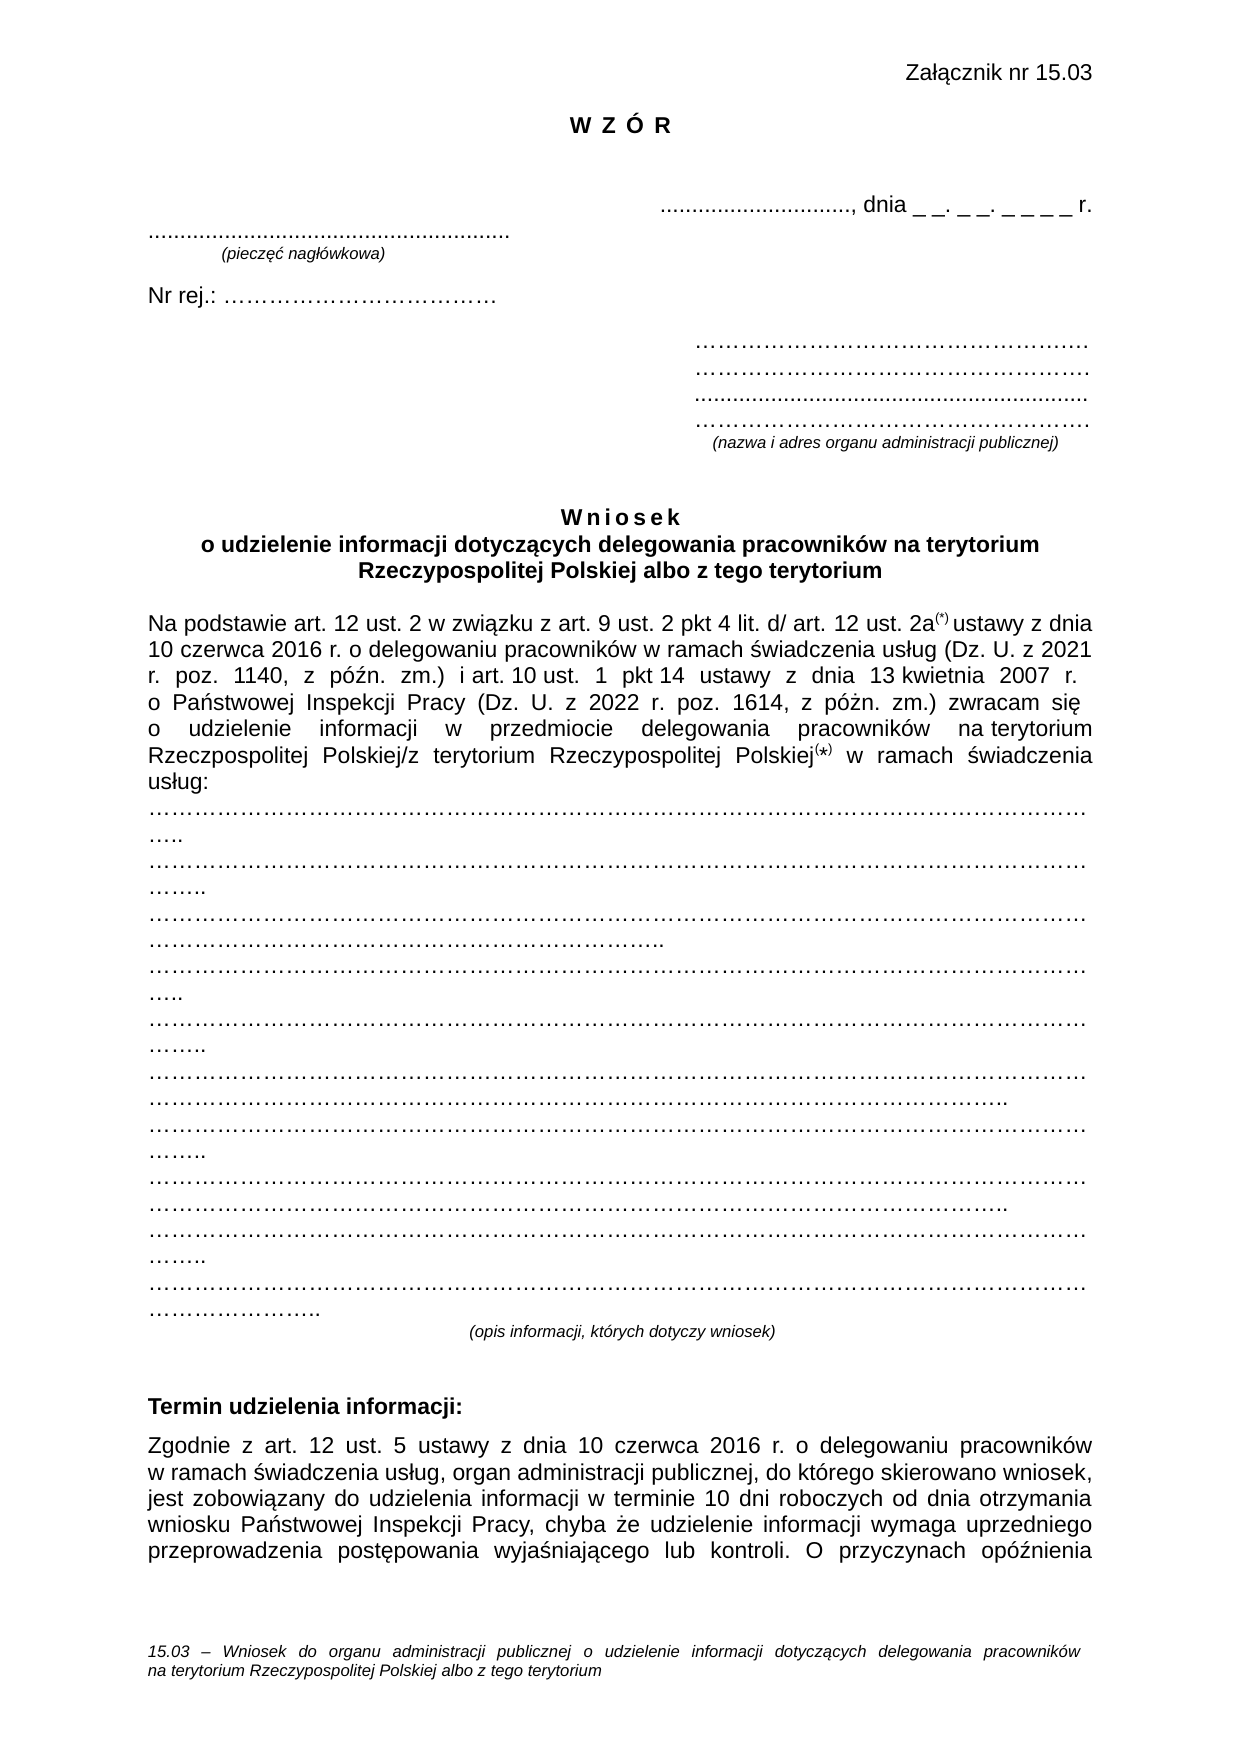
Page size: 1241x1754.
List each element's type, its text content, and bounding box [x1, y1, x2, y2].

text o udzielenie informacji dotyczących delegowania pracowników na terytorium Rzeczypospolitej Polskiej albo z tego terytorium [148, 531, 1093, 583]
text .............................., dnia _ _. _ _. _ _ _ _ r. [590, 191, 1093, 217]
text ………………………………………………………………………………………………………………..…………………………………………………………………………………………………………………..………………………………………………………………………………………………………………………………………………………………………..………………………………………………………………………………………………………………..…………………………………………………………………………………………………………………..………………………………………………………………………………………………………………………………………………………………………………………………………………..…………………………………………………………………………………………………………………..………………………………………………………………………………………………………………………………………………………………………………………………………………..…………………………………………………………………………………………………………………..……………………………………………………………………………………………………………………………….. [148, 794, 1093, 1321]
text ……………………………………………. [694, 353, 1093, 380]
text (nazwa i adres organu administracji publicznej) [694, 432, 1093, 452]
text ………………………………………….… [694, 327, 1093, 353]
text Załącznik nr 15.03 [148, 59, 1093, 86]
text Wniosek [148, 504, 1093, 531]
text ......................................................... [148, 217, 1093, 244]
text ……………………………………………. [694, 406, 1093, 432]
text .............................................................. [620, 380, 1093, 406]
text Na podstawie art. 12 ust. 2 w związku z art. 9 ust. 2 pkt 4 lit. d/ art. 12 ust. 2a(*) ustawy z dnia 10 czerwca 2016 r. o delegowaniu pracowników w ramach świadczenia usług (Dz. U. z 2021 r. poz. 1140, z późn. zm.) i art. 10 ust. 1 pkt 14 ustawy z dnia 13 kwietnia 2007 r. o Państwowej Inspekcji Pracy (Dz. U. z 2022 r. poz. 1614, z póżn. zm.) zwracam się o udzielenie informacji w przedmiocie delegowania pracowników na terytorium Rzeczpospolitej Polskiej/z terytorium Rzeczypospolitej Polskiej(*) w ramach świadczenia usług: [148, 610, 1093, 794]
text Nr rej.: ……………………………… [148, 282, 1093, 308]
text (opis informacji, których dotyczy wniosek) [148, 1321, 1093, 1341]
text Termin udzielenia informacji: [148, 1393, 1093, 1419]
text WZÓR [148, 112, 1093, 138]
text (pieczęć nagłówkowa) [148, 244, 1093, 263]
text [148, 1432, 1093, 1564]
